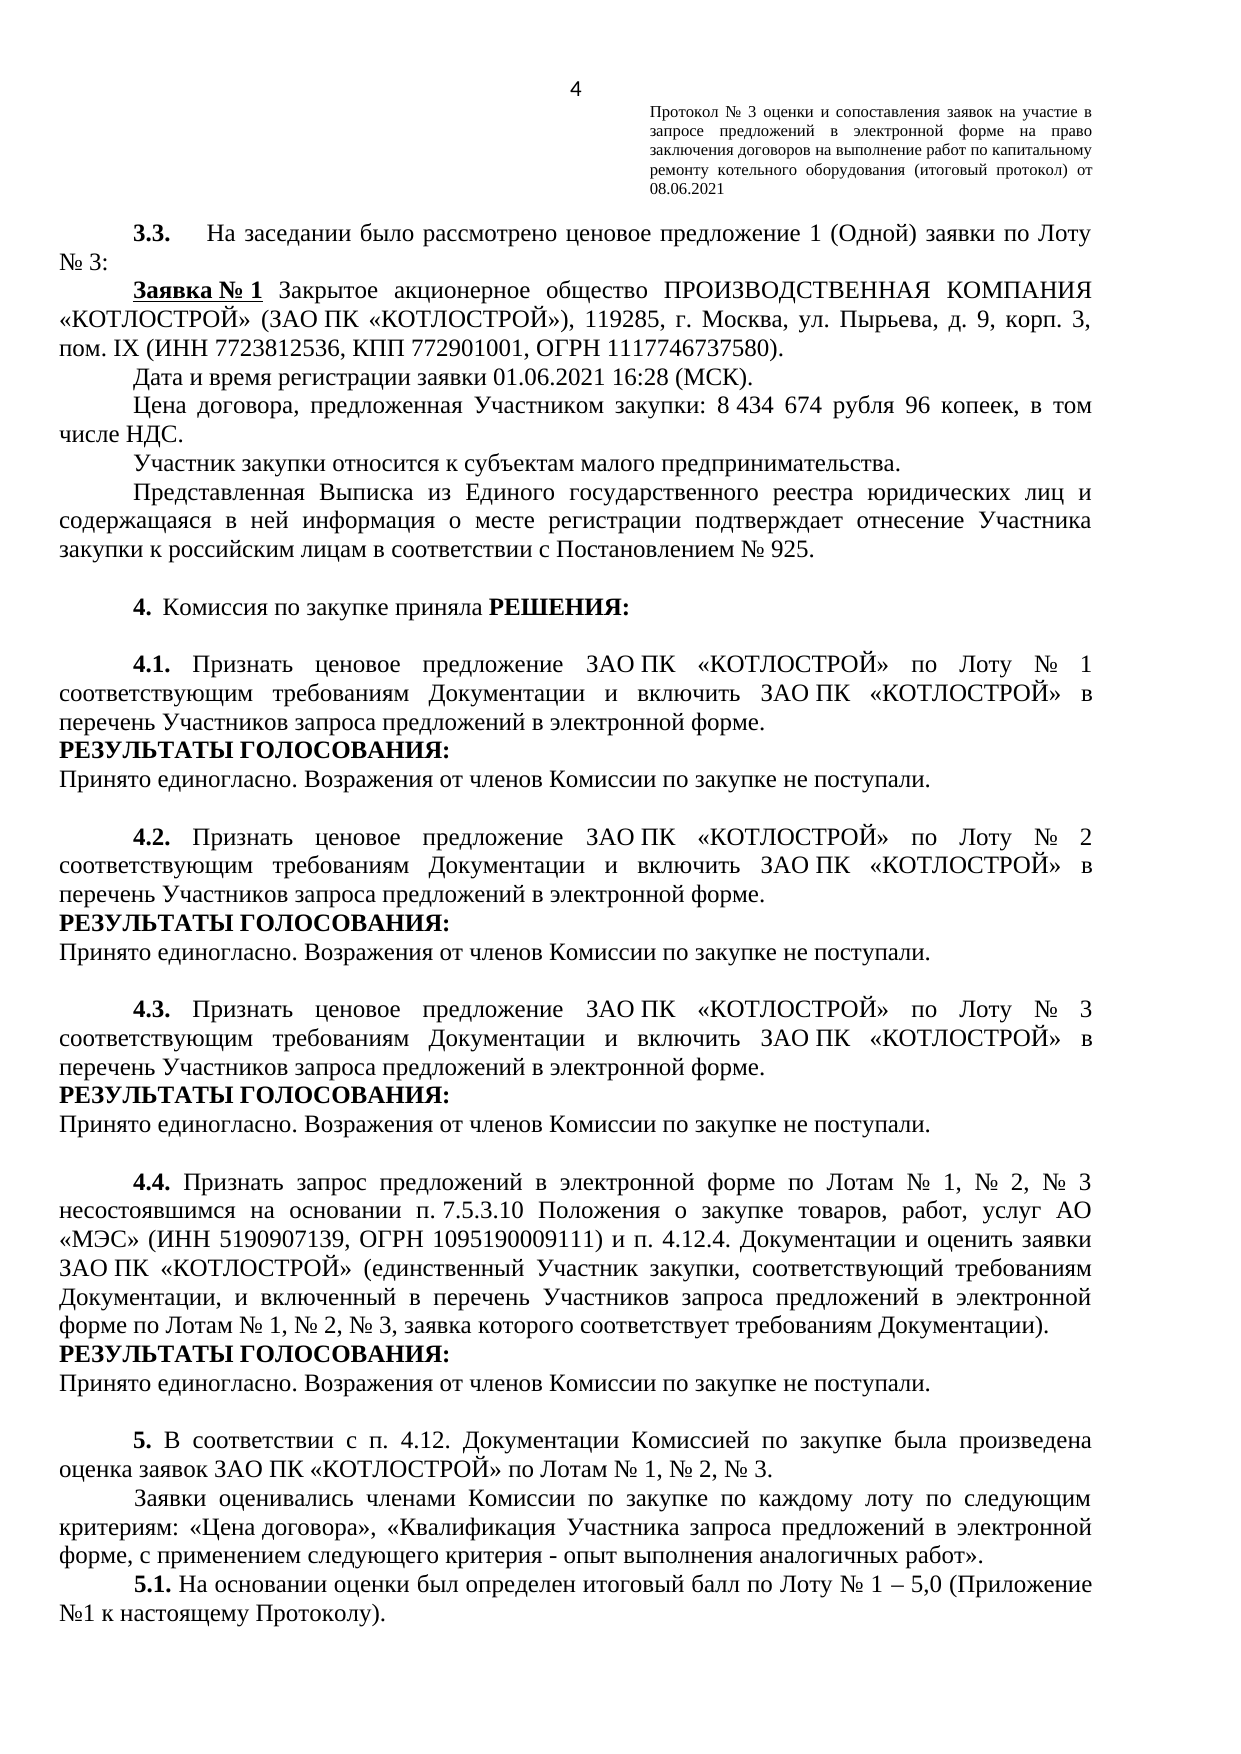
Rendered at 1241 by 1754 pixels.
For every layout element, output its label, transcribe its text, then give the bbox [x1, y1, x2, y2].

text Принято единогласно. Возражения от членов Комиссии по закупке не поступали. [59, 937, 1092, 966]
text РЕЗУЛЬТАТЫ ГОЛОСОВАНИЯ: [59, 1081, 1092, 1109]
text РЕЗУЛЬТАТЫ ГОЛОСОВАНИЯ: [59, 736, 1092, 764]
text РЕЗУЛЬТАТЫ ГОЛОСОВАНИЯ: [59, 1339, 1092, 1368]
text РЕЗУЛЬТАТЫ ГОЛОСОВАНИЯ: [59, 908, 1092, 937]
list 5. В соответствии с п. 4.12. Документации Комиссией по закупке была произведена оценка заявок ЗАО ПК «КОТЛОСТРОЙ» по Лотам № 1, № 2, № 3. [59, 1426, 1092, 1483]
text Принято единогласно. Возражения от членов Комиссии по закупке не поступали. [59, 1368, 1092, 1397]
text Участник закупки относится к субъектам малого предпринимательства. [59, 448, 1092, 477]
text 4.1. Признать ценовое предложение ЗАО ПК «КОТЛОСТРОЙ» по Лоту № 1 соответствующим требованиям Документации и включить ЗАО ПК «КОТЛОСТРОЙ» в перечень Участников запроса предложений в электронной форме. [59, 649, 1092, 736]
list Заявки оценивались членами Комиссии по закупке по каждому лоту по следующим критериям: «Цена договора», «Квалификация Участника запроса предложений в электронной форме, с применением следующего критерия - опыт выполнения аналогичных работ». [59, 1483, 1092, 1569]
text Цена договора, предложенная Участником закупки: 8 434 674 рубля 96 копеек, в том числе НДС. [59, 391, 1092, 448]
text Принято единогласно. Возражения от членов Комиссии по закупке не поступали. [59, 764, 1092, 793]
text 4.4. Признать запрос предложений в электронной форме по Лотам № 1, № 2, № 3 несостоявшимся на основании п. 7.5.3.10 Положения о закупке товаров, работ, услуг АО «МЭС» (ИНН 5190907139, ОГРН 1095190009111) и п. 4.12.4. Документации и оценить заявки ЗАО ПК «КОТЛОСТРОЙ» (единственный Участник закупки, соответствующий требованиям Документации, и включенный в перечень Участников запроса предложений в электронной форме по Лотам № 1, № 2, № 3, заявка которого соответствует требованиям Документации). [59, 1167, 1092, 1339]
text Принято единогласно. Возражения от членов Комиссии по закупке не поступали. [59, 1109, 1092, 1138]
text 4.3. Признать ценовое предложение ЗАО ПК «КОТЛОСТРОЙ» по Лоту № 3 соответствующим требованиям Документации и включить ЗАО ПК «КОТЛОСТРОЙ» в перечень Участников запроса предложений в электронной форме. [59, 994, 1092, 1081]
text 4.2. Признать ценовое предложение ЗАО ПК «КОТЛОСТРОЙ» по Лоту № 2 соответствующим требованиям Документации и включить ЗАО ПК «КОТЛОСТРОЙ» в перечень Участников запроса предложений в электронной форме. [59, 822, 1092, 908]
text 5.1. На основании оценки был определен итоговый балл по Лоту № 1 – 5,0 (Приложение №1 к настоящему Протоколу). [59, 1569, 1092, 1627]
list Комиссия по закупке приняла РЕШЕНИЯ: [133, 592, 1092, 621]
subtitle На заседании было рассмотрено ценовое предложение 1 (Одной) заявки по Лоту № 3: [59, 218, 1092, 276]
text Дата и время регистрации заявки 01.06.2021 16:28 (МСК). [59, 362, 1092, 391]
